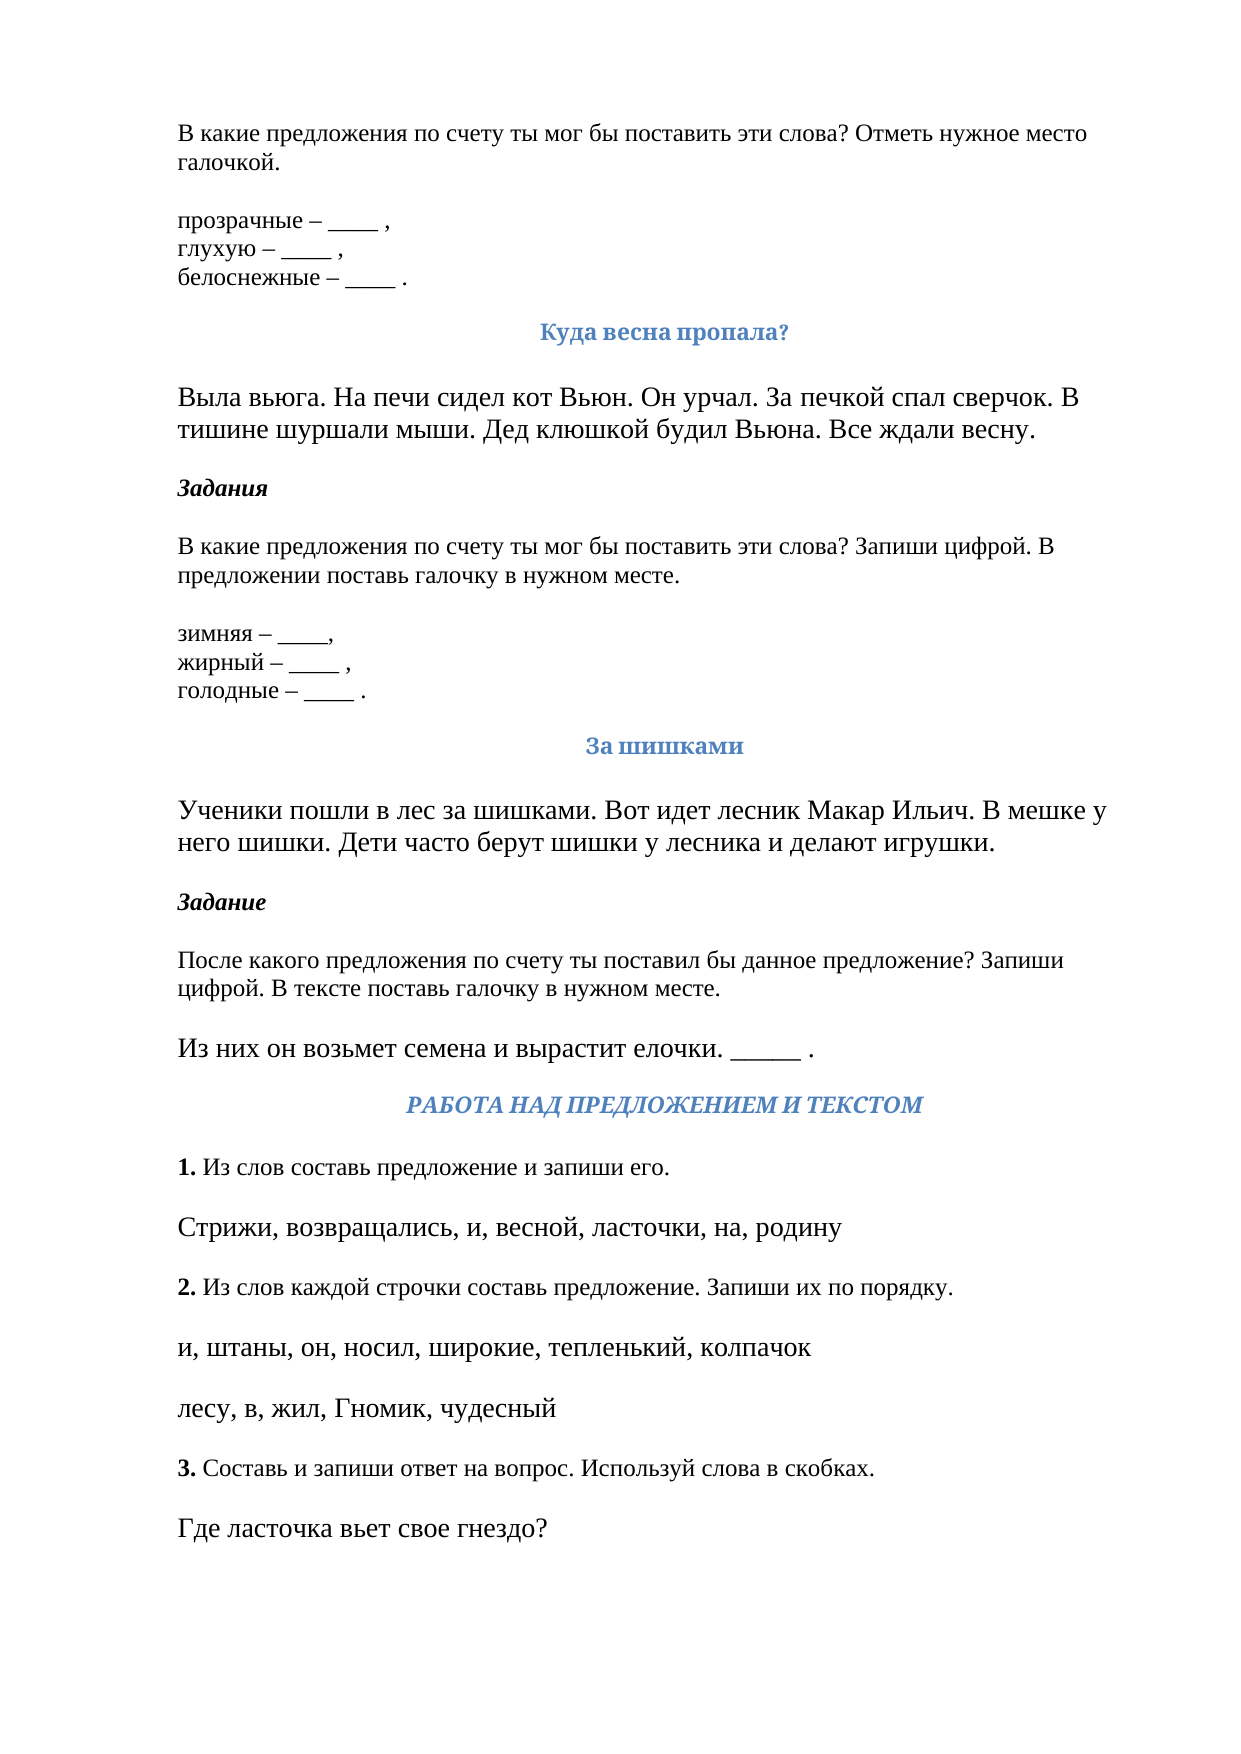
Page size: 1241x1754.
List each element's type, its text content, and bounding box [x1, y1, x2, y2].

subtitle РАБОТА НАД ПРЕДЛОЖЕНИЕМ И ТЕКСТОМ [177, 1093, 1152, 1119]
text После какого предложения по счету ты поставил бы данное предложение? Запиши цифрой. В тексте поставь галочку в нужном месте. [177, 945, 1152, 1002]
text В какие предложения по счету ты мог бы поставить эти слова? Запиши цифрой. В предложении поставь галочку в нужном месте. [177, 531, 1152, 589]
text и, штаны, он, носил, широкие, тепленький, колпачок [177, 1330, 1152, 1362]
text Стрижи, возвращались, и, весной, ласточки, на, родину [177, 1210, 1152, 1243]
text 1. Из слов составь предложение и запиши его. [177, 1152, 1152, 1181]
text Выла вьюга. На печи сидел кот Вьюн. Он урчал. За печкой спал сверчок. В тишине шуршали мыши. Дед клюшкой будил Вьюна. Все ждали весну. [177, 379, 1152, 444]
text Задание [177, 887, 1152, 916]
text зимняя – ____, жирный – ____ , голодные – ____ . [177, 618, 1152, 704]
text Задания [177, 473, 1152, 502]
subtitle Куда весна пропала? [177, 320, 1152, 347]
text 2. Из слов каждой строчки составь предложение. Запиши их по порядку. [177, 1272, 1152, 1301]
text В какие предложения по счету ты мог бы поставить эти слова? Отметь нужное место галочкой. [177, 118, 1152, 176]
text 3. Составь и запиши ответ на вопрос. Используй слова в скобках. [177, 1453, 1152, 1482]
text прозрачные – ____ , глухую – ____ , белоснежные – ____ . [177, 205, 1152, 291]
text лесу, в, жил, Гномик, чудесный [177, 1391, 1152, 1424]
text Из них он возьмет семена и вырастит елочки. _____ . [177, 1031, 1152, 1064]
subtitle За шишками [177, 733, 1152, 760]
text Где ласточка вьет свое гнездо? [177, 1511, 1152, 1543]
text Ученики пошли в лес за шишками. Вот идет лесник Макар Ильич. В мешке у него шишки. Дети часто берут шишки у лесника и делают игрушки. [177, 793, 1152, 858]
